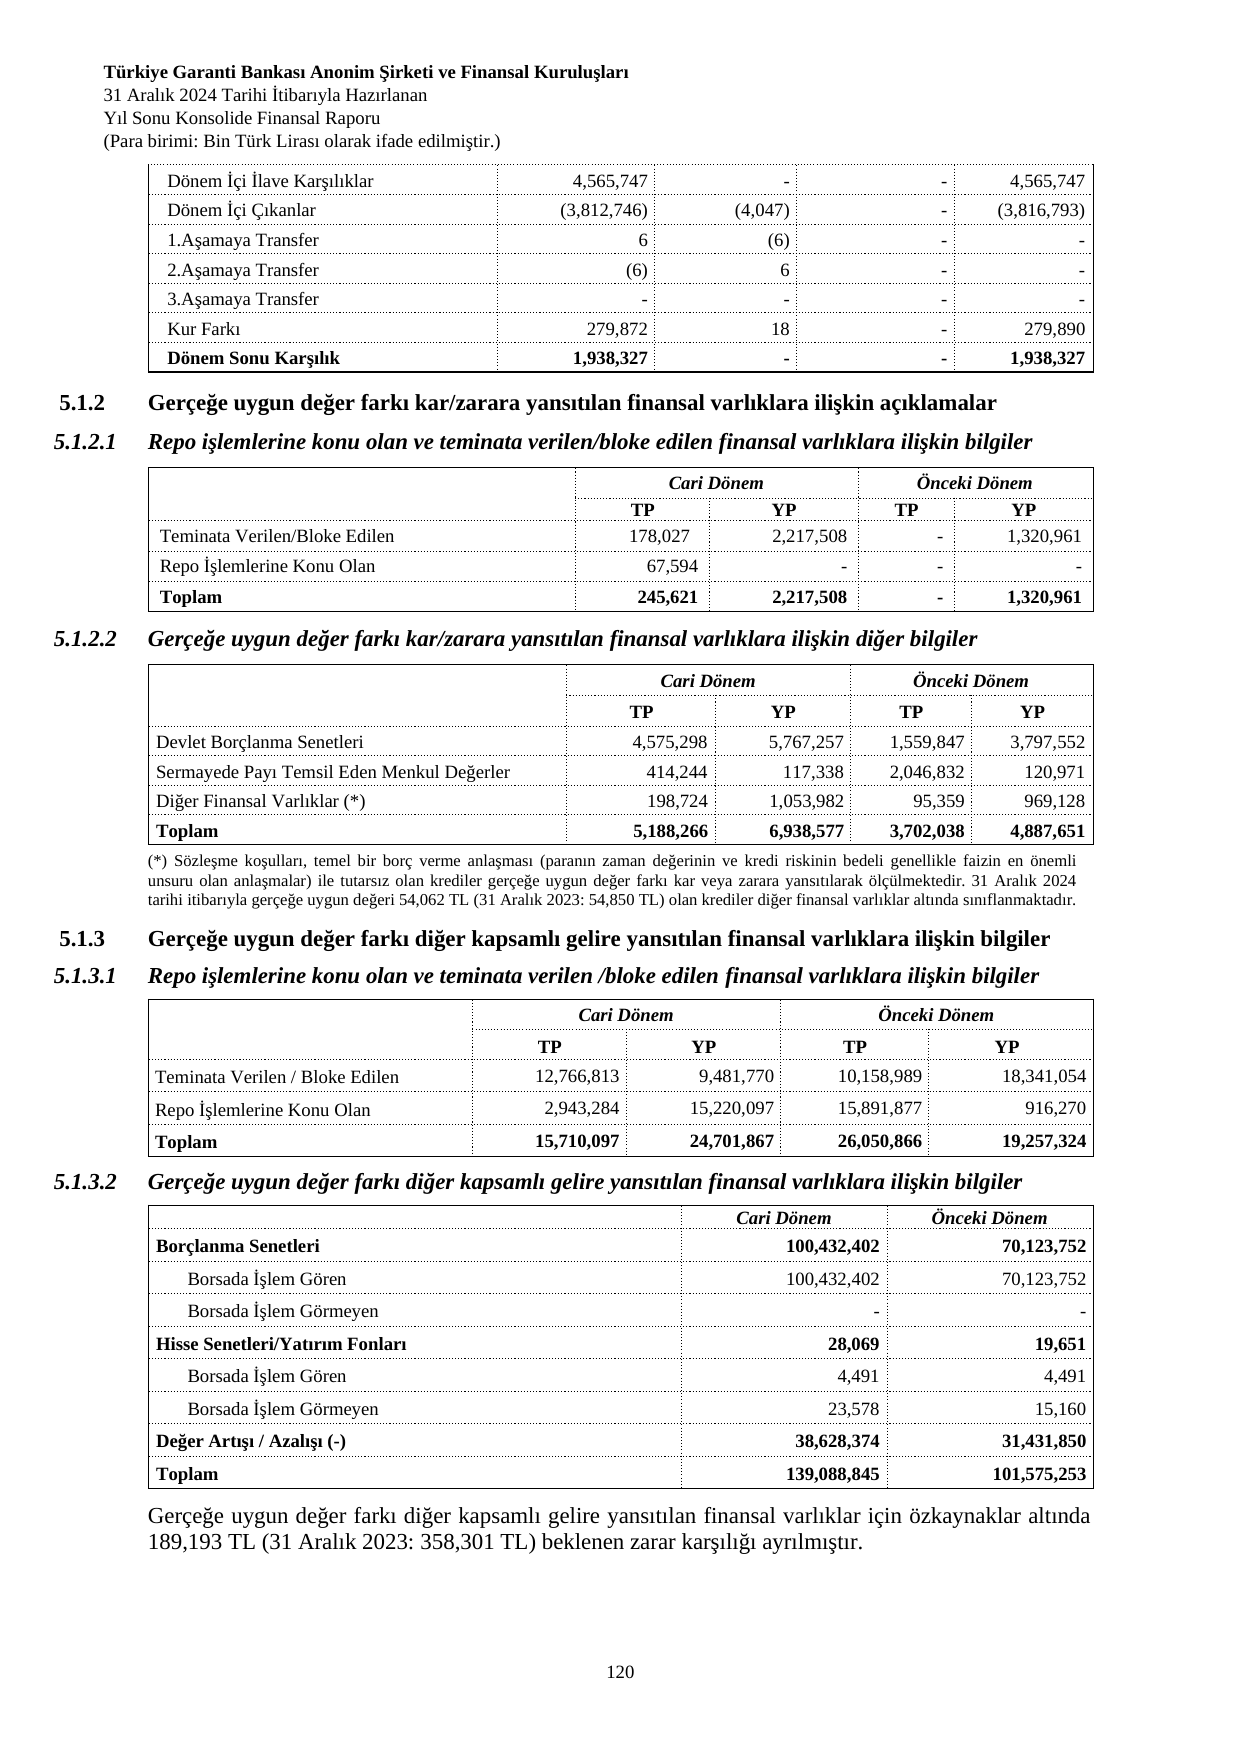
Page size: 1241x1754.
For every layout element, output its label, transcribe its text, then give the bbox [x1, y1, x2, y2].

text 5.1.2.2 Gerçeğe uygun değer farkı kar/zarara yansıtılan finansal varlıklara ilişkin diğer bilgiler [54, 625, 1092, 652]
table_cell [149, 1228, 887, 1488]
text 5.1.3 Gerçeğe uygun değer farkı diğer kapsamlı gelire yansıtılan finansal varlıklara ilişkin bilgiler [59, 922, 1092, 951]
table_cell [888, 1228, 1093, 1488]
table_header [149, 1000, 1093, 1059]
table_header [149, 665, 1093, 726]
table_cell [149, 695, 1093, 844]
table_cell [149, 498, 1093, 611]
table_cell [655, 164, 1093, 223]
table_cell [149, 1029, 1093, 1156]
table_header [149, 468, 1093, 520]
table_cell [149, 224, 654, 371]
text (*) Sözleşme koşulları, temel bir borç verme anlaşması (paranın zaman değerinin ve kredi riskinin bedeli genellikle faizin en önemli unsuru olan anlaşmalar) ile tutarsız olan krediler gerçeğe uygun değer farkı kar veya zarara yansıtılarak ölçülmektedir. 31 Aralık 2024 tarihi itibarıyla gerçeğe uygun değeri 54,062 TL (31 Aralık 2023: 54,850 TL) olan krediler diğer finansal varlıklar altında sınıflanmaktadır. [148, 851, 1078, 909]
text Gerçeğe uygun değer farkı diğer kapsamlı gelire yansıtılan finansal varlıklar için özkaynaklar altında 189,193 TL (31 Aralık 2023: 358,301 TL) beklenen zarar karşılığı ayrılmıştır. [148, 1502, 1092, 1554]
text 5.1.3.1 Repo işlemlerine konu olan ve teminata verilen /bloke edilen finansal varlıklara ilişkin bilgiler [54, 962, 1092, 988]
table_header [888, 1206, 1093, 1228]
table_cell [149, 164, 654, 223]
text 5.1.2 Gerçeğe uygun değer farkı kar/zarara yansıtılan finansal varlıklara ilişkin açıklamalar [59, 386, 1092, 415]
text 5.1.2.1 Repo işlemlerine konu olan ve teminata verilen/bloke edilen finansal varlıklara ilişkin bilgiler [54, 428, 1092, 455]
text 5.1.3.2 Gerçeğe uygun değer farkı diğer kapsamlı gelire yansıtılan finansal varlıklara ilişkin bilgiler [54, 1168, 1092, 1194]
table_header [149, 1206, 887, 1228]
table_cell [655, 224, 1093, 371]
